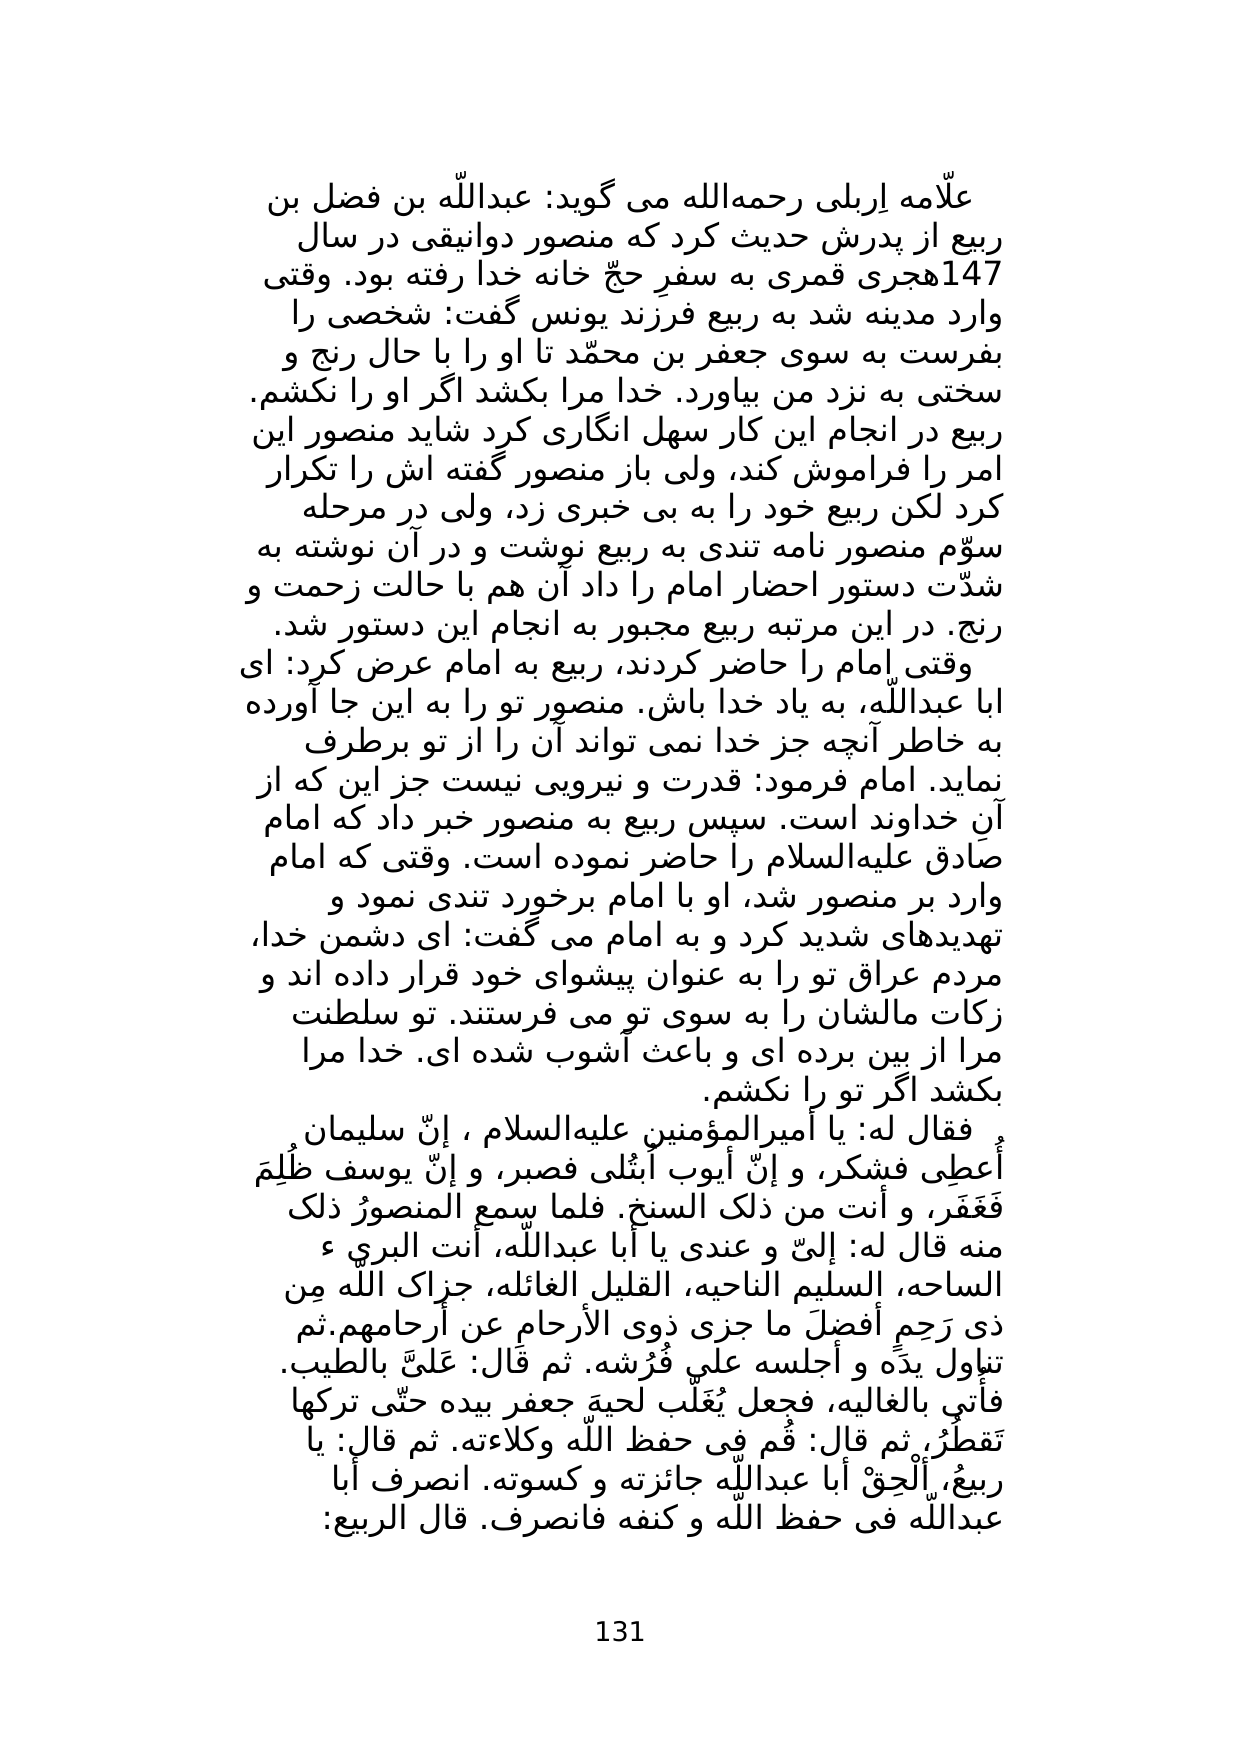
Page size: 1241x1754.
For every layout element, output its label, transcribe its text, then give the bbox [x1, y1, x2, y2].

text علّامه اِربلی رحمه‌الله می گوید: عبداللّه بن فضل بن ربیع از پدرش حدیث کرد که منصور دوانیقی در سال 147هجری قمری به سفرِ حجّ خانه خدا رفته بود. وقتی وارد مدینه شد به ربیع فرزند یونس گفت: شخصی را بفرست به سوی جعفر بن محمّد تا او را با حال رنج و سختی به نزد من بیاورد. خدا مرا بکشد اگر او را نکشم. ربیع در انجام این کار سهل انگاری کرد شاید منصور این امر را فراموش کند، ولی باز منصور گفته اش را تکرار کرد لکن ربیع خود را به بی خبری زد، ولی در مرحله سوّم منصور نامه تندی به ربیع نوشت و در آن نوشته به شدّت دستور احضار امام را داد آن هم با حالت زحمت و رنج. در این مرتبه ربیع مجبور به انجام این دستور شد. [236, 177, 1004, 643]
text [236, 1110, 1004, 1537]
text وقتی امام را حاضر کردند، ربیع به امام عرض کرد: ای ابا عبداللّه، به یاد خدا باش. منصور تو را به این جا آورده به خاطر آنچه جز خدا نمی تواند آن را از تو برطرف نماید. امام فرمود: قدرت و نیرویی نیست جز این که از آنِ خداوند است. سپس ربیع به منصور خبر داد که امام صادق عليه‌السلام را حاضر نموده است. وقتی که امام وارد بر منصور شد، او با امام برخورد تندی نمود و تهدیدهای شدید کرد و به امام می گفت: ای دشمن خدا، مردم عراق تو را به عنوان پیشوای خود قرار داده اند و زکات مالشان را به سوی تو می فرستند. تو سلطنت مرا از بین برده ای و باعث آشوب شده ای. خدا مرا بکشد اگر تو را نکشم. [236, 643, 1004, 1110]
